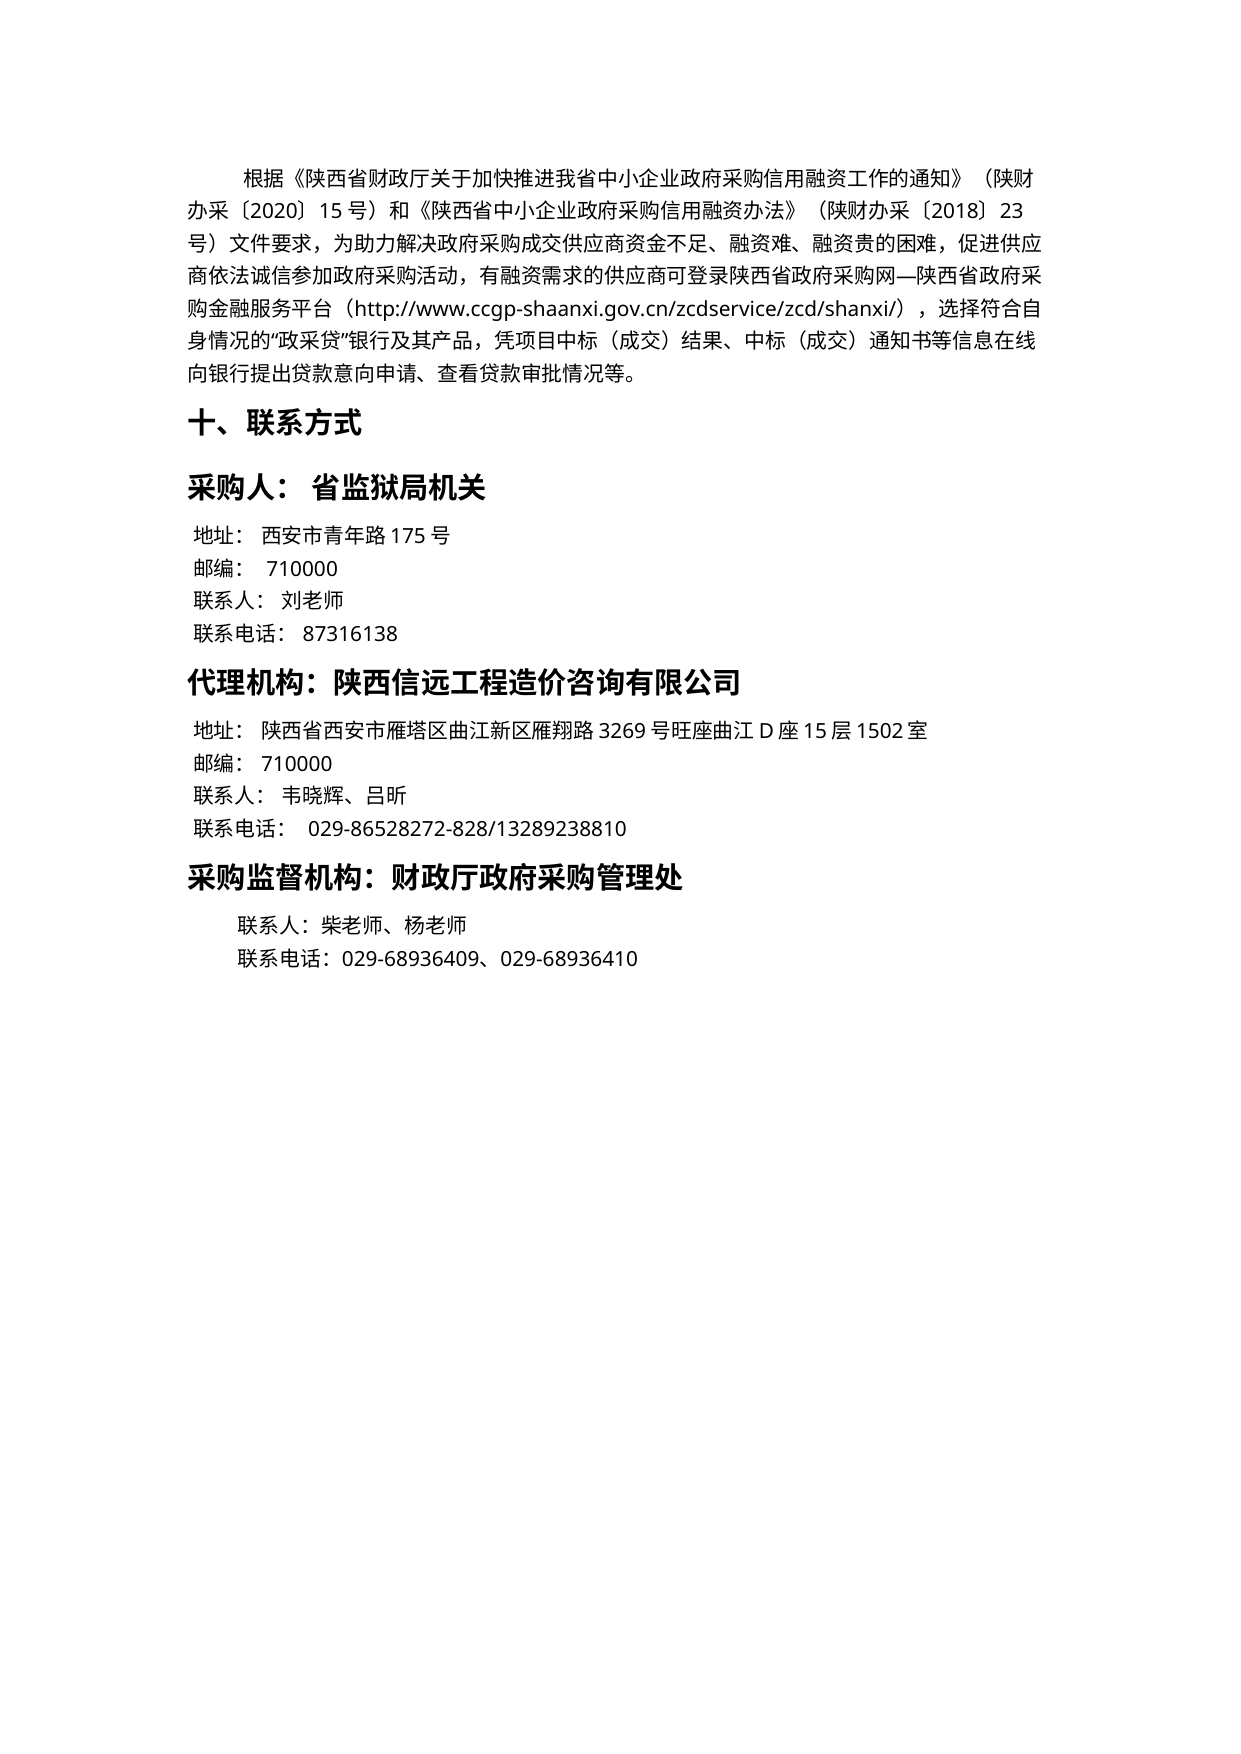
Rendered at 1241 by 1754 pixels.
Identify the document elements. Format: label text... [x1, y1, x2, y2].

text 代理机构：陕西信远工程造价咨询有限公司 [187, 649, 1053, 714]
text 采购人： 省监狱局机关 [187, 454, 1053, 519]
text 地址： 西安市青年路175号 [187, 519, 1053, 552]
text 根据《陕西省财政厅关于加快推进我省中小企业政府采购信用融资工作的通知》（陕财办采〔2020〕15 号）和《陕西省中小企业政府采购信用融资办法》（陕财办采〔2018〕23 号）文件要求，为助力解决政府采购成交供应商资金不足、融资难、融资贵的困难，促进供应商依法诚信参加政府采购活动，有融资需求的供应商可登录陕西省政府采购网—陕西省政府采购金融服务平台（http://www.ccgp-shaanxi.gov.cn/zcdservice/zcd/shanxi/），选择符合自身情况的“政采贷”银行及其产品，凭项目中标（成交）结果、中标（成交）通知书等信息在线向银行提出贷款意向申请、查看贷款审批情况等。 [187, 162, 1053, 389]
text 邮编： 710000 [187, 552, 1053, 584]
text 采购监督机构：财政厅政府采购管理处 [187, 844, 1053, 909]
text 联系电话：029-68936409、029-68936410 [187, 942, 1053, 974]
text 联系人：柴老师、杨老师 [187, 909, 1053, 942]
text 地址： 陕西省西安市雁塔区曲江新区雁翔路3269号旺座曲江D座15层1502室 [187, 714, 1053, 747]
text 十、联系方式 [187, 389, 1053, 454]
text 联系电话： 87316138 [187, 617, 1053, 649]
text 联系电话： 029-86528272-828/13289238810 [187, 812, 1053, 844]
text 联系人： 韦晓辉、吕昕 [187, 779, 1053, 812]
text 邮编： 710000 [187, 747, 1053, 779]
text 联系人： 刘老师 [187, 584, 1053, 617]
